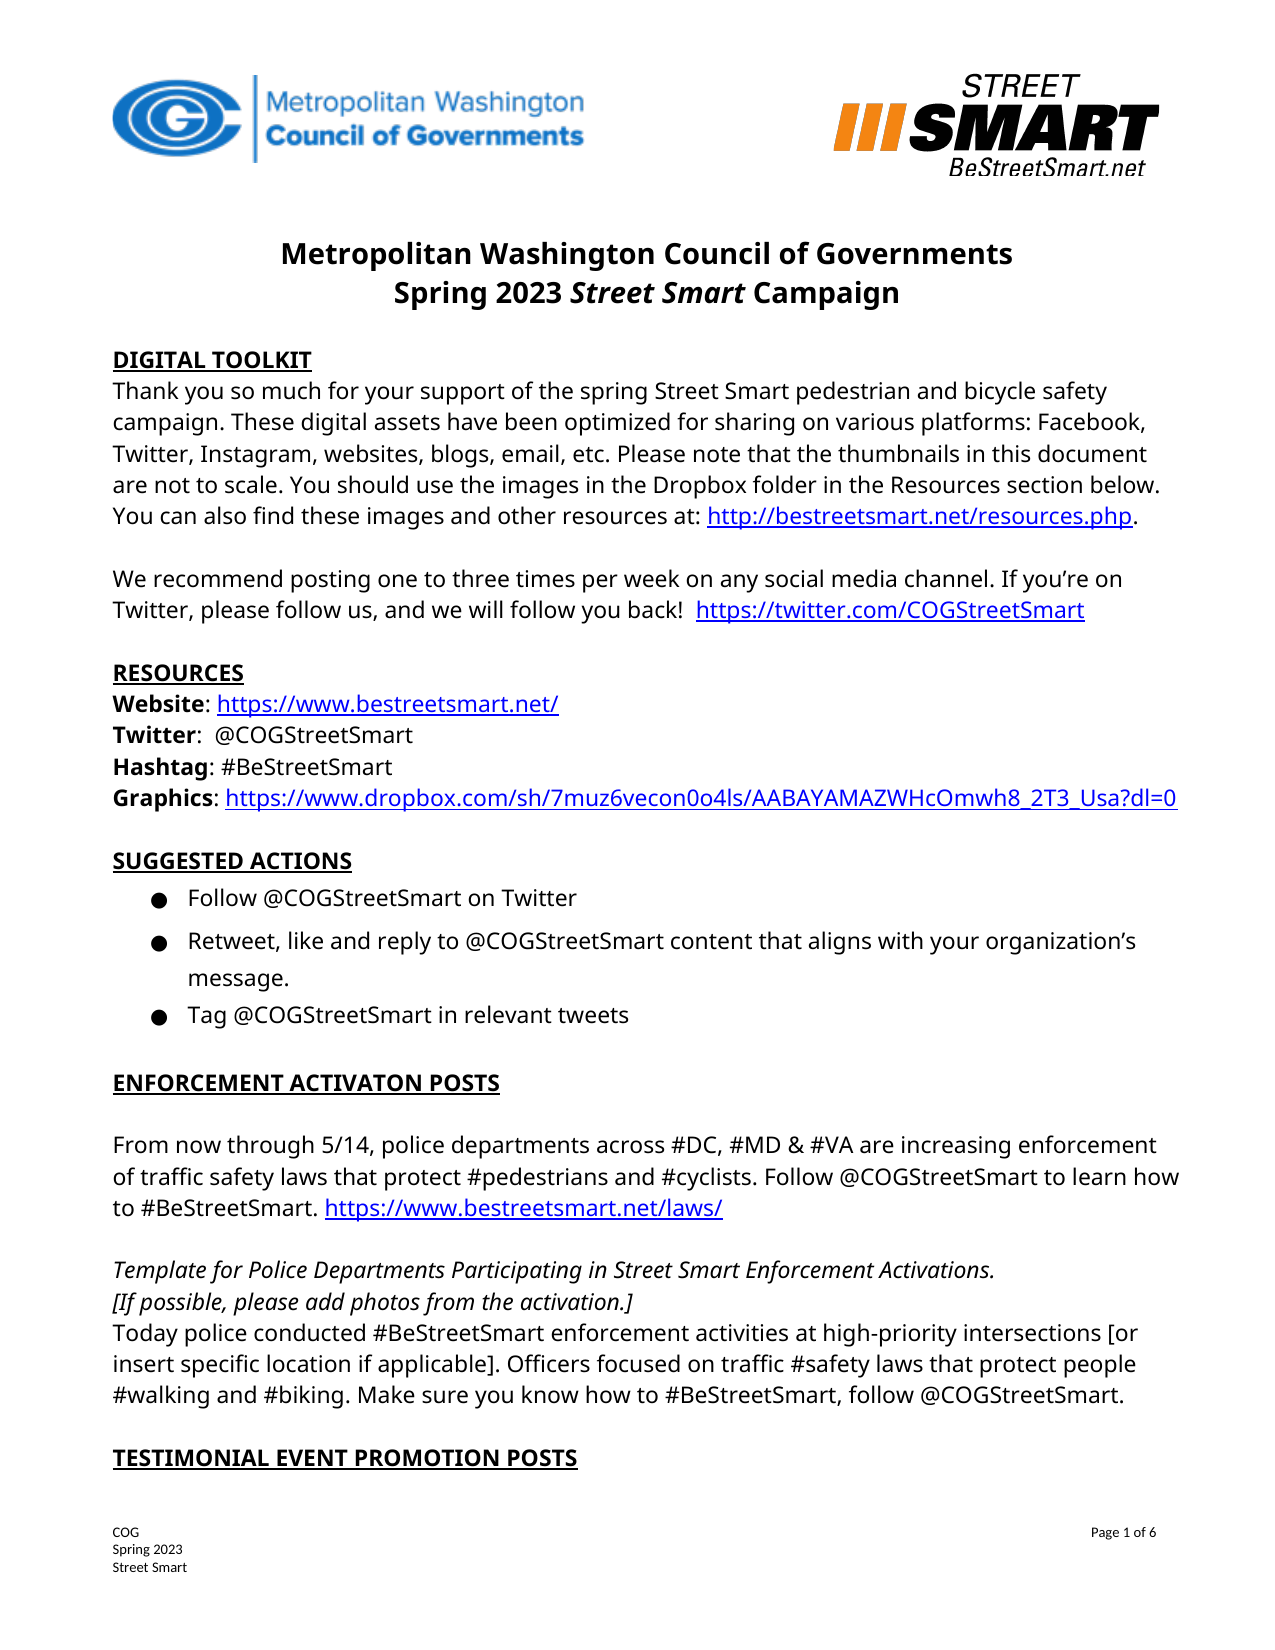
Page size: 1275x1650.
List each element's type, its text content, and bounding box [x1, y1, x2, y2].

text From now through 5/14, police departments across #DC, #MD & #VA are increasing enforcement of traffic safety laws that protect #pedestrians and #cyclists. Follow @COGStreetSmart to learn how to #BeStreetSmart. https://www.bestreetsmart.net/laws/ [112, 1129, 1181, 1223]
text TESTIMONIAL EVENT PROMOTION POSTS [112, 1442, 1181, 1473]
text ENFORCEMENT ACTIVATON POSTS [112, 1067, 1181, 1098]
list Retweet, like and reply to @COGStreetSmart content that aligns with your organization’s message. [150, 919, 1181, 993]
text Template for Police Departments Participating in Street Smart Enforcement Activations. [If possible, please add photos from the activation.] [112, 1254, 1181, 1317]
list Tag @COGStreetSmart in relevant tweets [150, 993, 1181, 1035]
text Twitter: @COGStreetSmart [112, 719, 1181, 751]
text Spring 2023 Street Smart Campaign [112, 273, 1181, 312]
text Graphics: https://www.dropbox.com/sh/7muz6vecon0o4ls/AABAYAMAZWHcOmwh8_2T3_Usa?dl=0 [112, 782, 1181, 813]
picture [112, 75, 596, 163]
text Metropolitan Washington Council of Governments [112, 233, 1181, 273]
text Thank you so much for your support of the spring Street Smart pedestrian and bicycle safety campaign. These digital assets have been optimized for sharing on various platforms: Facebook, Twitter, Instagram, websites, blogs, email, etc. Please note that the thumbnails in this document are not to scale. You should use the images in the Dropbox folder in the Resources section below. You can also find these images and other resources at: http://bestreetsmart.net/resources.php. [112, 375, 1181, 531]
list Follow @COGStreetSmart on Twitter [150, 876, 1181, 919]
text RESOURCES [112, 656, 1181, 688]
text Website: https://www.bestreetsmart.net/ [112, 688, 1181, 719]
picture [833, 73, 1160, 176]
text DIGITAL TOOLKIT [112, 344, 1181, 375]
text SUGGESTED ACTIONS [112, 845, 1181, 876]
text We recommend posting one to three times per week on any social media channel. If you’re on Twitter, please follow us, and we will follow you back! https://twitter.com/COGStreetSmart [112, 562, 1181, 625]
text Hashtag: #BeStreetSmart [112, 751, 1181, 782]
text Today police conducted #BeStreetSmart enforcement activities at high-priority intersections [or insert specific location if applicable]. Officers focused on traffic #safety laws that protect people #walking and #biking. Make sure you know how to #BeStreetSmart, follow @COGStreetSmart. [112, 1317, 1181, 1410]
